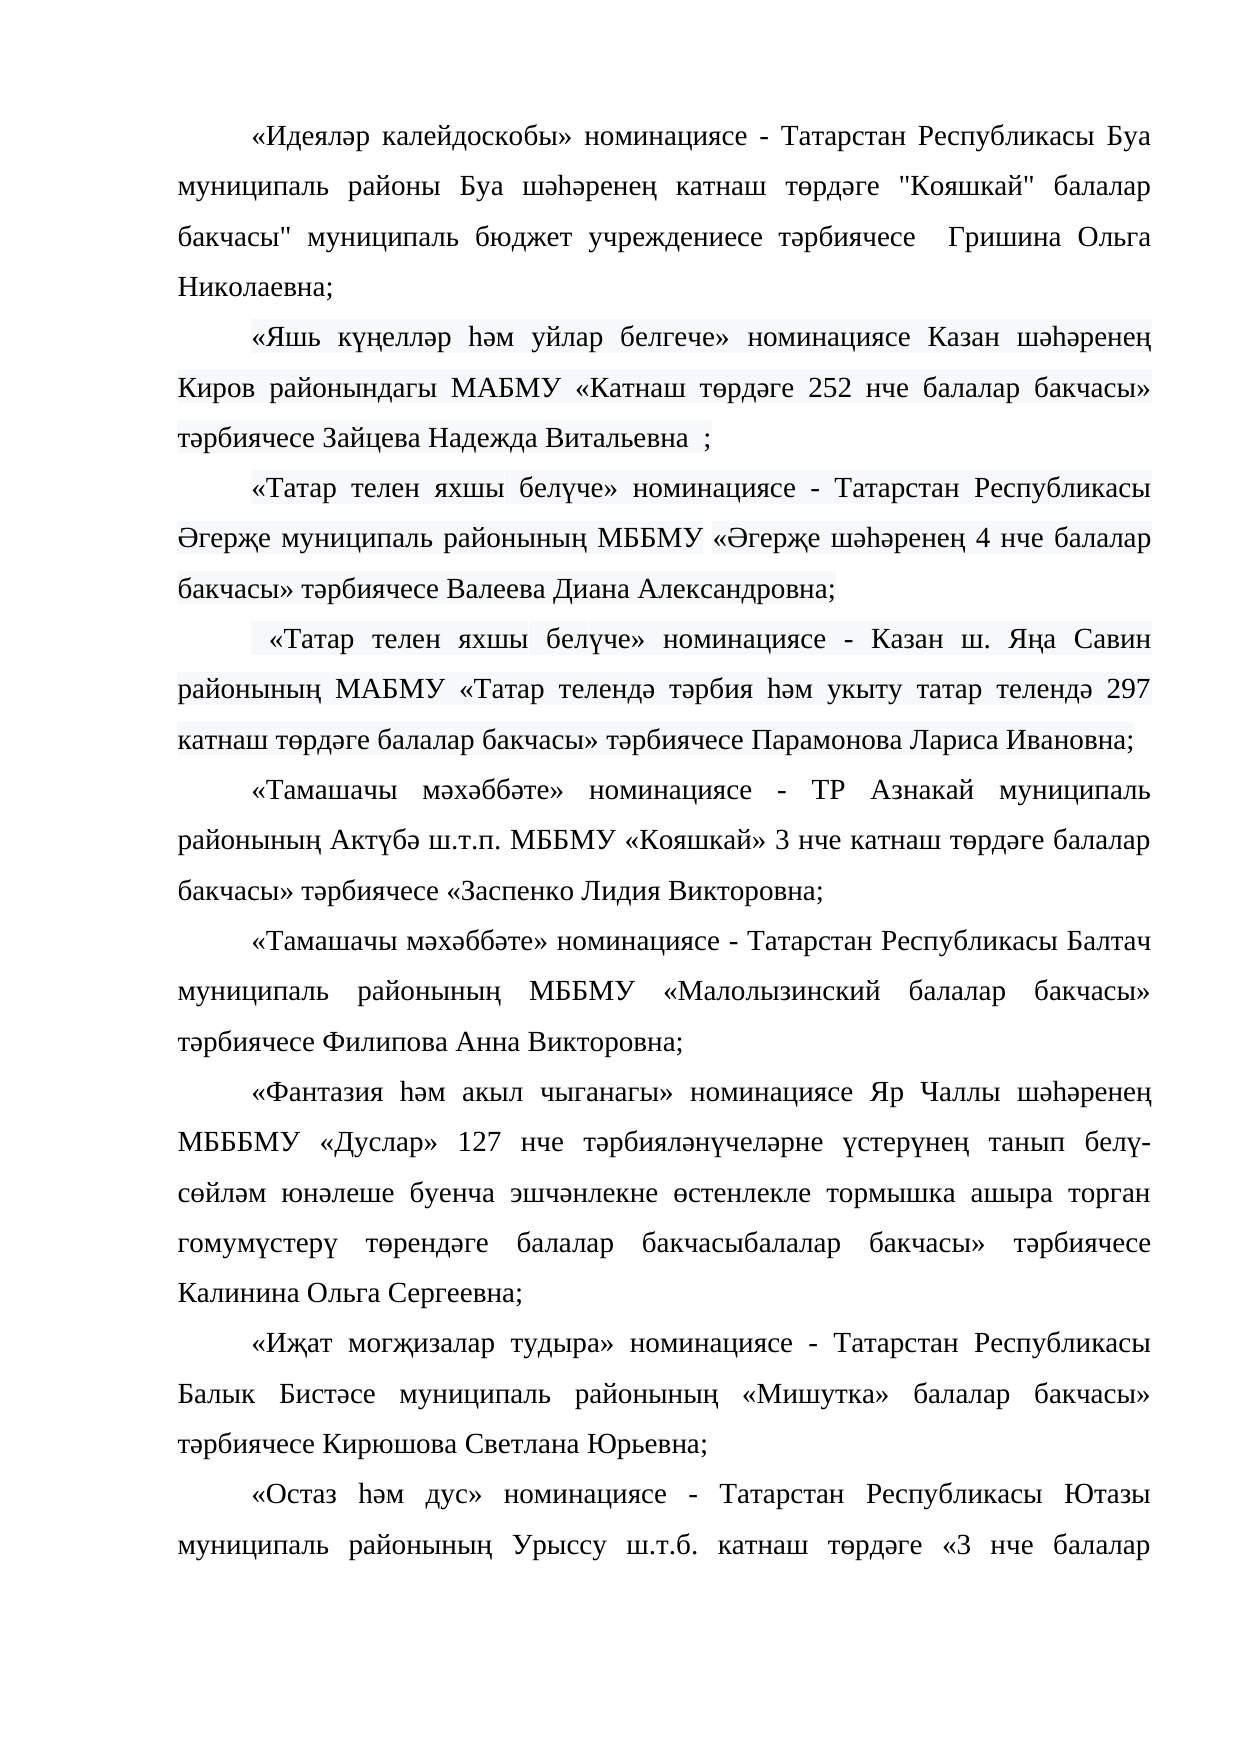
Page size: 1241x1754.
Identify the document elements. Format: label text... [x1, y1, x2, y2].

text «Идеяләр калейдоскобы» номинациясе - Татарстан Республикасы Буа муниципаль районы Буа шәһәренең катнаш төрдәге "Кояшкай" балалар бакчасы" муниципаль бюджет учреждениесе тәрбиячесе Гришина Ольга Николаевна; [177, 118, 1152, 303]
text «Татар телен яхшы белүче» номинациясе - Татарстан Республикасы Әгерҗе муниципаль районының МББМУ «Әгерҗе шәһәренең 4 нче балалар бакчасы» тәрбиячесе Валеева Диана Александровна; [177, 470, 1152, 604]
text «Тамашачы мәхәббәте» номинациясе - ТР Азнакай муниципаль районының Актүбә ш.т.п. МББМУ «Кояшкай» 3 нче катнаш төрдәге балалар бакчасы» тәрбиячесе «Заспенко Лидия Викторовна; [177, 772, 1152, 906]
text «Яшь күңелләр һәм уйлар белгече» номинациясе Казан шәһәренең Киров районындагы МАБМУ «Катнаш төрдәге 252 нче балалар бакчасы» тәрбиячесе Зайцева Надежда Витальевна ; [177, 319, 1152, 370]
text «Татар телен яхшы белүче» номинациясе - Казан ш. Яңа Савин районының МАБМУ «Татар телендә тәрбия һәм укыту татар телендә 297 катнаш төрдәге балалар бакчасы» тәрбиячесе Парамонова Лариса Ивановна; [177, 621, 1152, 672]
text «Тамашачы мәхәббәте» номинациясе - Татарстан Республикасы Балтач муниципаль районының МББМУ «Малолызинский балалар бакчасы» тәрбиячесе Филипова Анна Викторовна; [177, 923, 1152, 1057]
text «Татар телен яхшы белүче» номинациясе - Казан ш. Яңа Савин районының МАБМУ «Татар телендә тәрбия һәм укыту татар телендә 297 катнаш төрдәге балалар бакчасы» тәрбиячесе Парамонова Лариса Ивановна; [177, 705, 1152, 755]
text «Яшь күңелләр һәм уйлар белгече» номинациясе Казан шәһәренең Киров районындагы МАБМУ «Катнаш төрдәге 252 нче балалар бакчасы» тәрбиячесе Зайцева Надежда Витальевна ; [177, 403, 1152, 453]
text «Фантазия һәм акыл чыганагы» номинациясе Яр Чаллы шәһәренең МБББМУ «Дуслар» 127 нче тәрбияләнүчеләрне үстерүнең танып белү-сөйләм юнәлеше буенча эшчәнлекне өстенлекле тормышка ашыра торган гомумүстерү төрендәге балалар бакчасыбалалар бакчасы» тәрбиячесе Калинина Ольга Сергеевна; [177, 1074, 1152, 1309]
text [177, 1477, 1152, 1560]
text «Иҗат могҗизалар тудыра» номинациясе - Татарстан Республикасы Балык Бистәсе муниципаль районының «Мишутка» балалар бакчасы» тәрбиячесе Кирюшова Светлана Юрьевна; [177, 1326, 1152, 1460]
